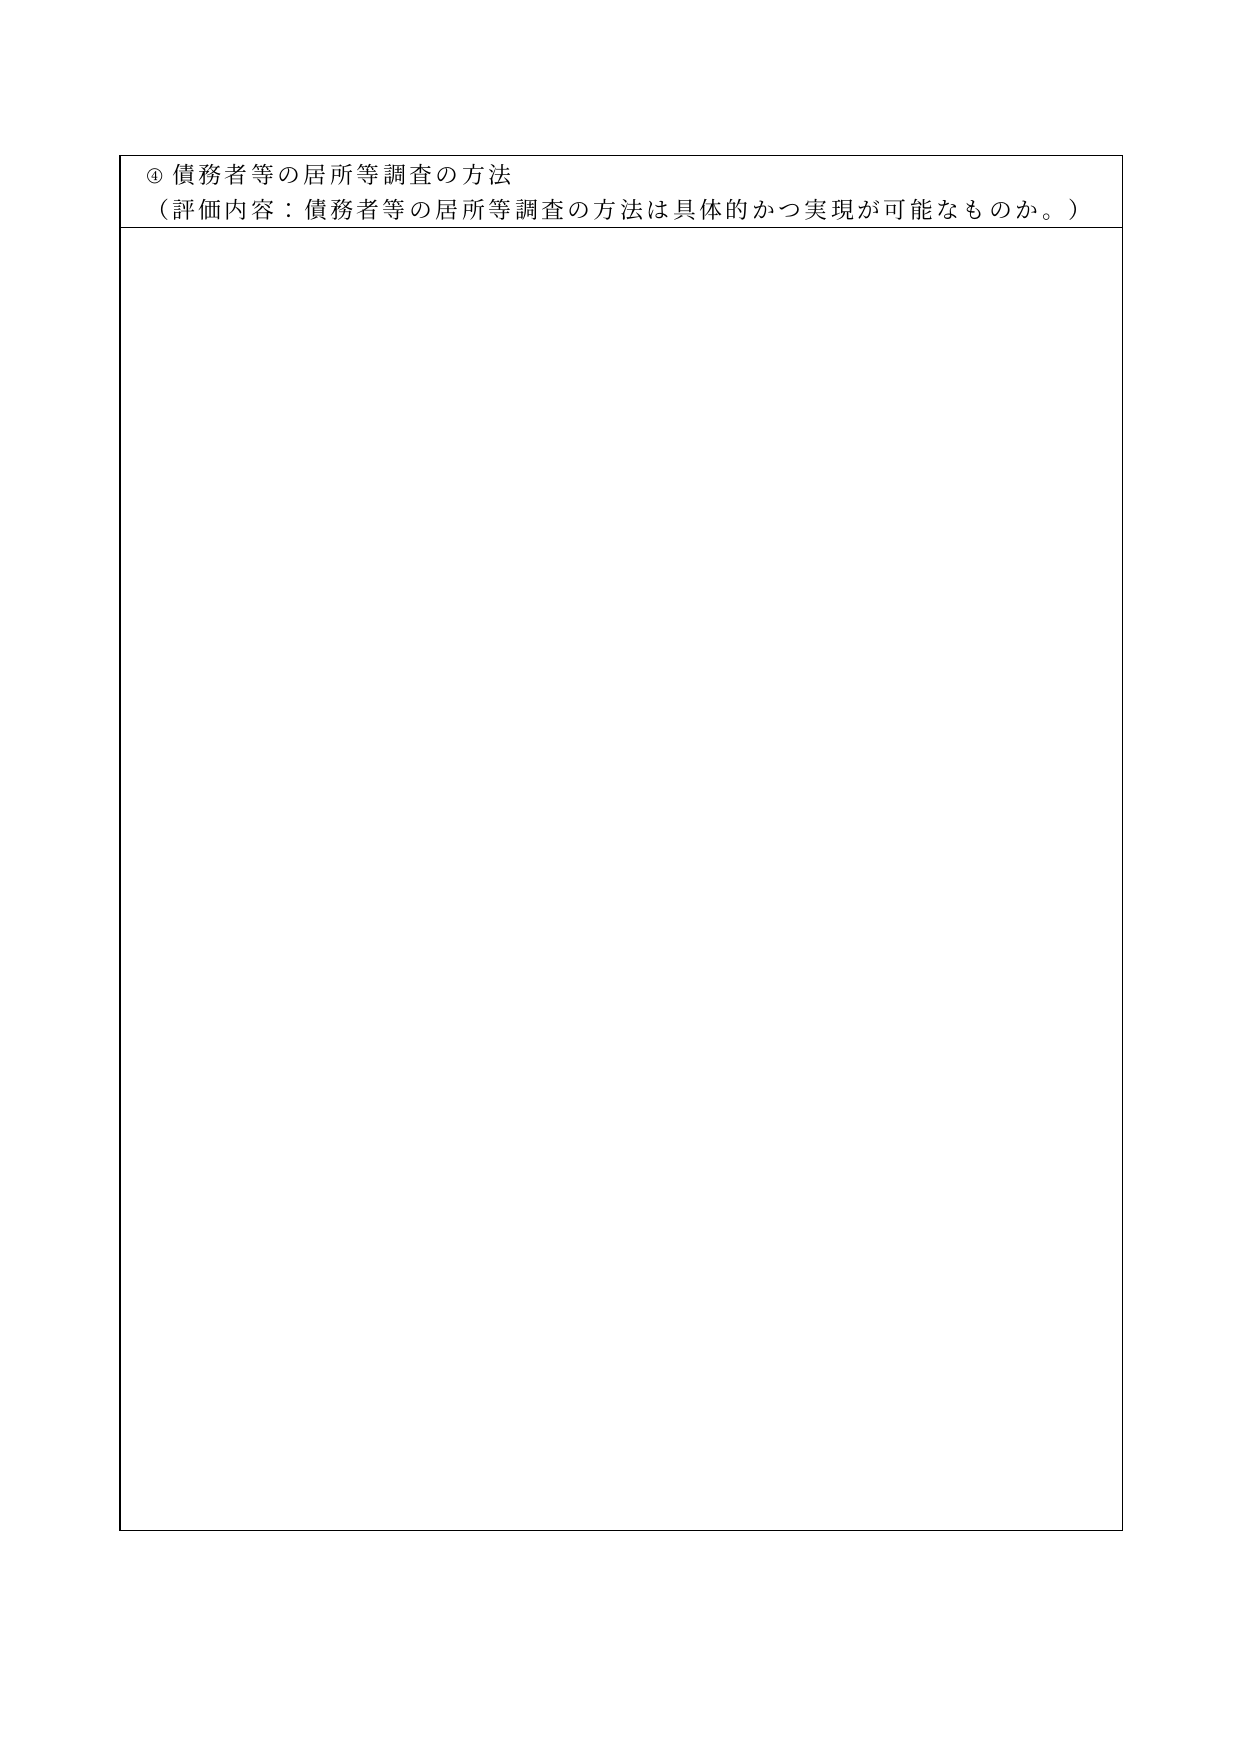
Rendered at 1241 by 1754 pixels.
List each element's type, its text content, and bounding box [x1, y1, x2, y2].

table_cell [121, 228, 1122, 1530]
table_header 債務者等の居所等調査の方法 （評価内容：債務者等の居所等調査の方法は具体的かつ実現が可能なものか。） [121, 156, 1122, 227]
